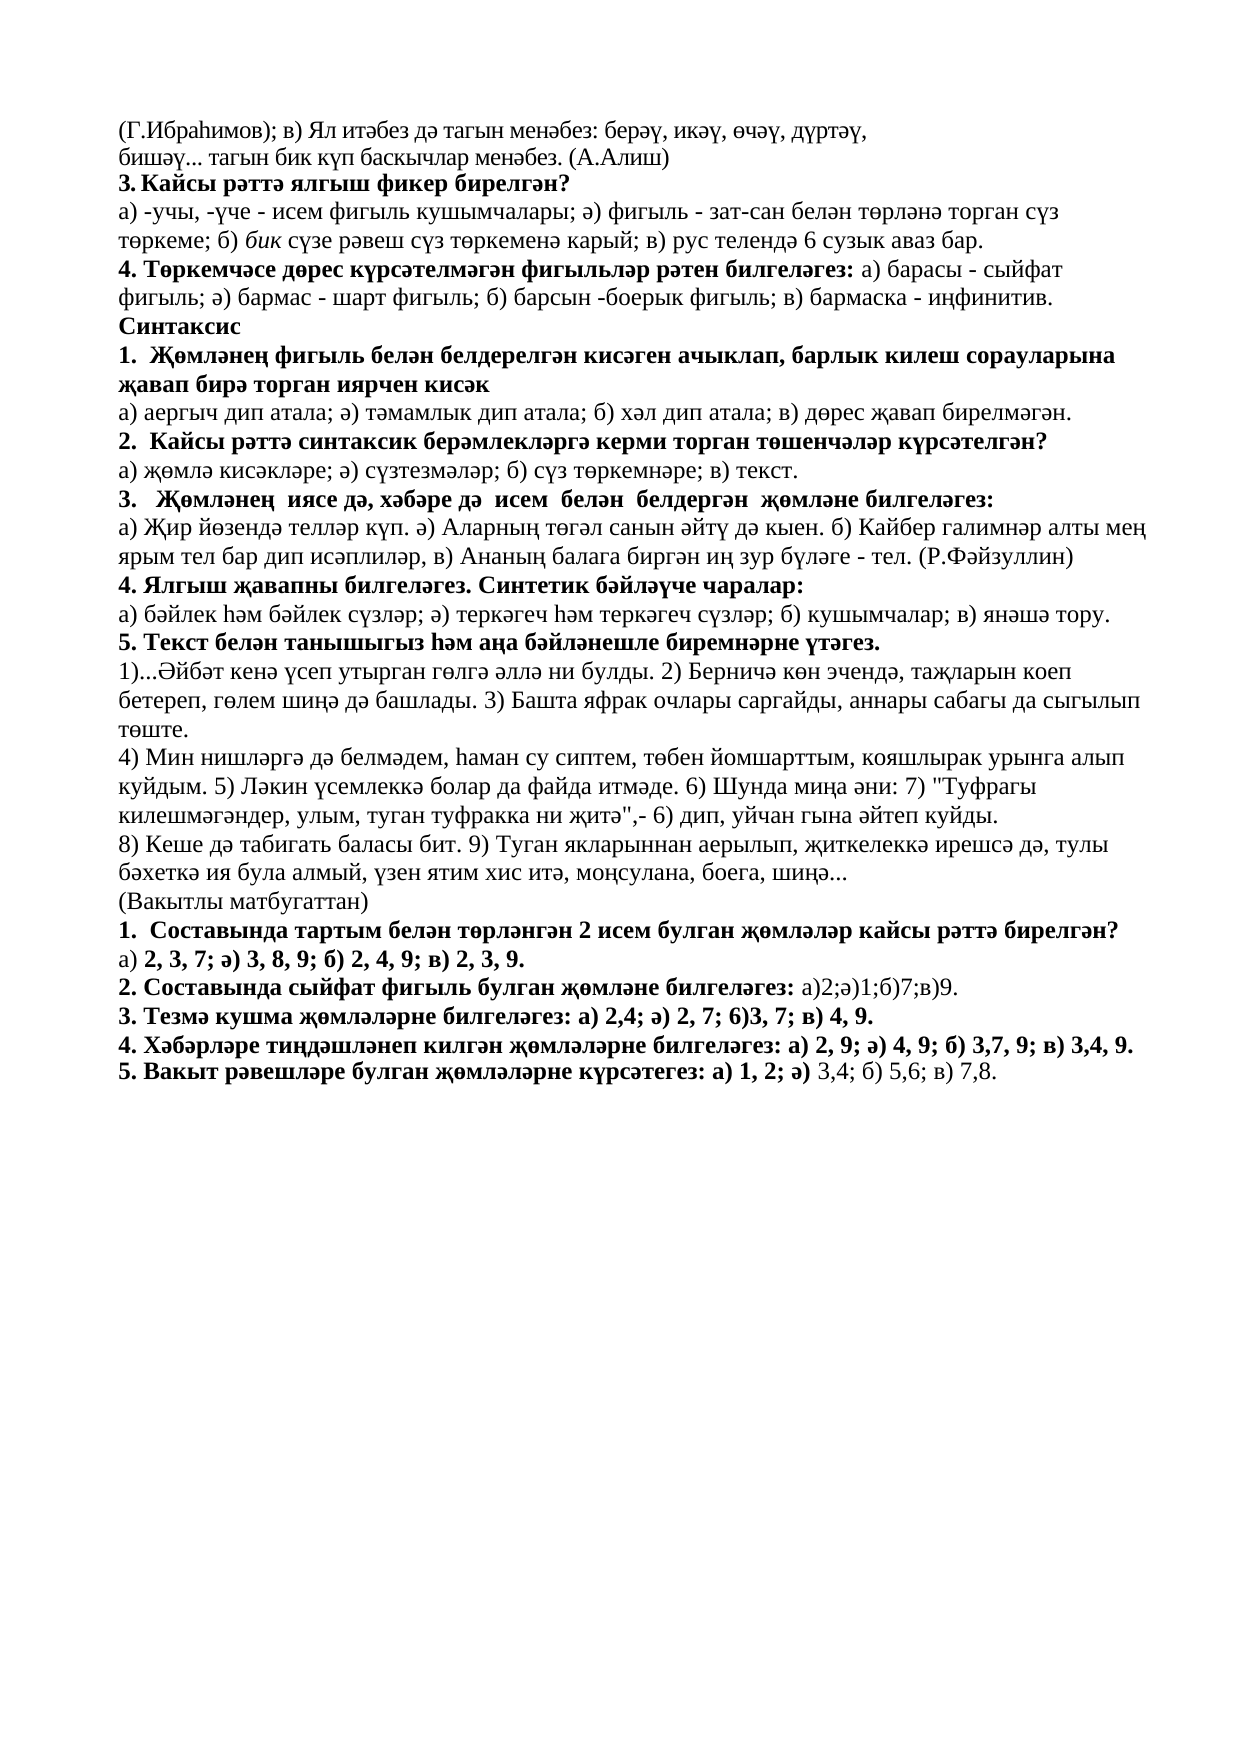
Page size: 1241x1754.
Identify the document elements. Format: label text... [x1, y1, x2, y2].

text а) -учы, -үче - исем фигыль кушымчалары; ә) фигыль - зат-сан белән төрләнә торган сүз төркеме; б) бик сүзе рәвеш сүз төркеменә карый; в) рус телендә 6 сузык аваз бар. [118, 196, 1152, 254]
text 5. Вакыт рәвешләре булган җөмләләрне күрсәтегез: а) 1, 2; ә) 3,4; б) 5,6; в) 7,8. [118, 1059, 1152, 1085]
text 3. Тезмә кушма җөмләләрне билгеләгез: а) 2,4; ә) 2, 7; 6)3, 7; в) 4, 9. [118, 1001, 1152, 1030]
text а) аергыч дип атала; ә) тәмамлык дип атала; б) хәл дип атала; в) дөрес җавап бирелмәгән. [118, 397, 1152, 426]
text 4. Хәбәрләре тиңдәшләнеп килгән җөмләләрне билгеләгез: а) 2, 9; ә) 4, 9; б) 3,7, 9; в) 3,4, 9. [118, 1030, 1152, 1059]
text 2. Кайсы рәттә синтаксик берәмлекләргә керми торган төшенчәләр күрсәтелгән? [118, 426, 1152, 455]
text 4. Төркемчәсе дөрес күрсәтелмәгән фигыльләр рәтен билгеләгез: а) барасы - сыйфат фигыль; ә) бармас - шарт фигыль; б) барсын -боерык фигыль; в) бармаска - иңфинитив. [118, 254, 1152, 311]
text 4) Мин нишләргә дә белмәдем, һаман су сиптем, төбен йомшарттым, кояшлырак урынга алып куйдым. 5) Ләкин үсемлеккә болар да файда итмәде. 6) Шунда миңа әни: 7) "Туфрагы килешмәгәндер, улым, туган туфракка ни җитә",- 6) дип, уйчан гына әйтеп куйды. [118, 742, 1152, 829]
text 2. Составында сыйфат фигыль булган җөмләне билгеләгез: а)2;ә)1;б)7;в)9. [118, 972, 1152, 1001]
text а) Җир йөзендә телләр күп. ә) Аларның төгәл санын әйтү дә кыен. б) Кайбер галимнәр алты мең ярым тел бар дип исәплиләр, в) Ананың балага биргән иң зур бүләге - тел. (Р.Фәйзуллин) [118, 512, 1152, 570]
text Синтаксис [118, 311, 1152, 340]
text а) җөмлә кисәкләре; ә) сүзтезмәләр; б) сүз төркемнәре; в) текст. [118, 455, 1152, 484]
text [118, 118, 1152, 170]
text а) бәйлек һәм бәйлек сүзләр; ә) теркәгеч һәм теркәгеч сүзләр; б) кушымчалар; в) янәшә тору. [118, 599, 1152, 627]
text 1. Составында тартым белән төрләнгән 2 исем булган җөмләләр кайсы рәттә бирелгән? [118, 915, 1152, 944]
text 5. Текст белән танышыгыз һәм аңа бәйләнешле биремнәрне үтәгез. [118, 627, 1152, 656]
text 8) Кеше дә табигать баласы бит. 9) Туган якларыннан аерылып, җиткелеккә ирешсә дә, тулы бәхеткә ия була алмый, үзен ятим хис итә, моңсулана, боега, шиңә... (Вакытлы матбугаттан) [118, 829, 1152, 915]
text 4. Ялгыш җавапны билгеләгез. Синтетик бәйләүче чаралар: [118, 570, 1152, 599]
text а) 2, 3, 7; ә) 3, 8, 9; б) 2, 4, 9; в) 2, 3, 9. [118, 944, 1152, 972]
text 3. Кайсы рәттә ялгыш фикер бирелгән? [118, 170, 1152, 196]
text 1. Җөмләнең фигыль белән белдерелгән кисәген ачыклап, барлык килеш сорауларына җавап бирә торган иярчен кисәк [118, 340, 1152, 397]
text 3. Җөмләнең иясе дә, хәбәре дә исем белән белдергән җөмләне билгеләгез: [118, 484, 1152, 512]
text 1)...Әйбәт кенә үсеп утырган гөлгә әллә ни булды. 2) Берничә көн эчендә, таҗларын коеп бетереп, гөлем шиңә дә башлады. 3) Башта яфрак очлары саргайды, аннары сабагы да сыгылып төште. [118, 656, 1152, 742]
